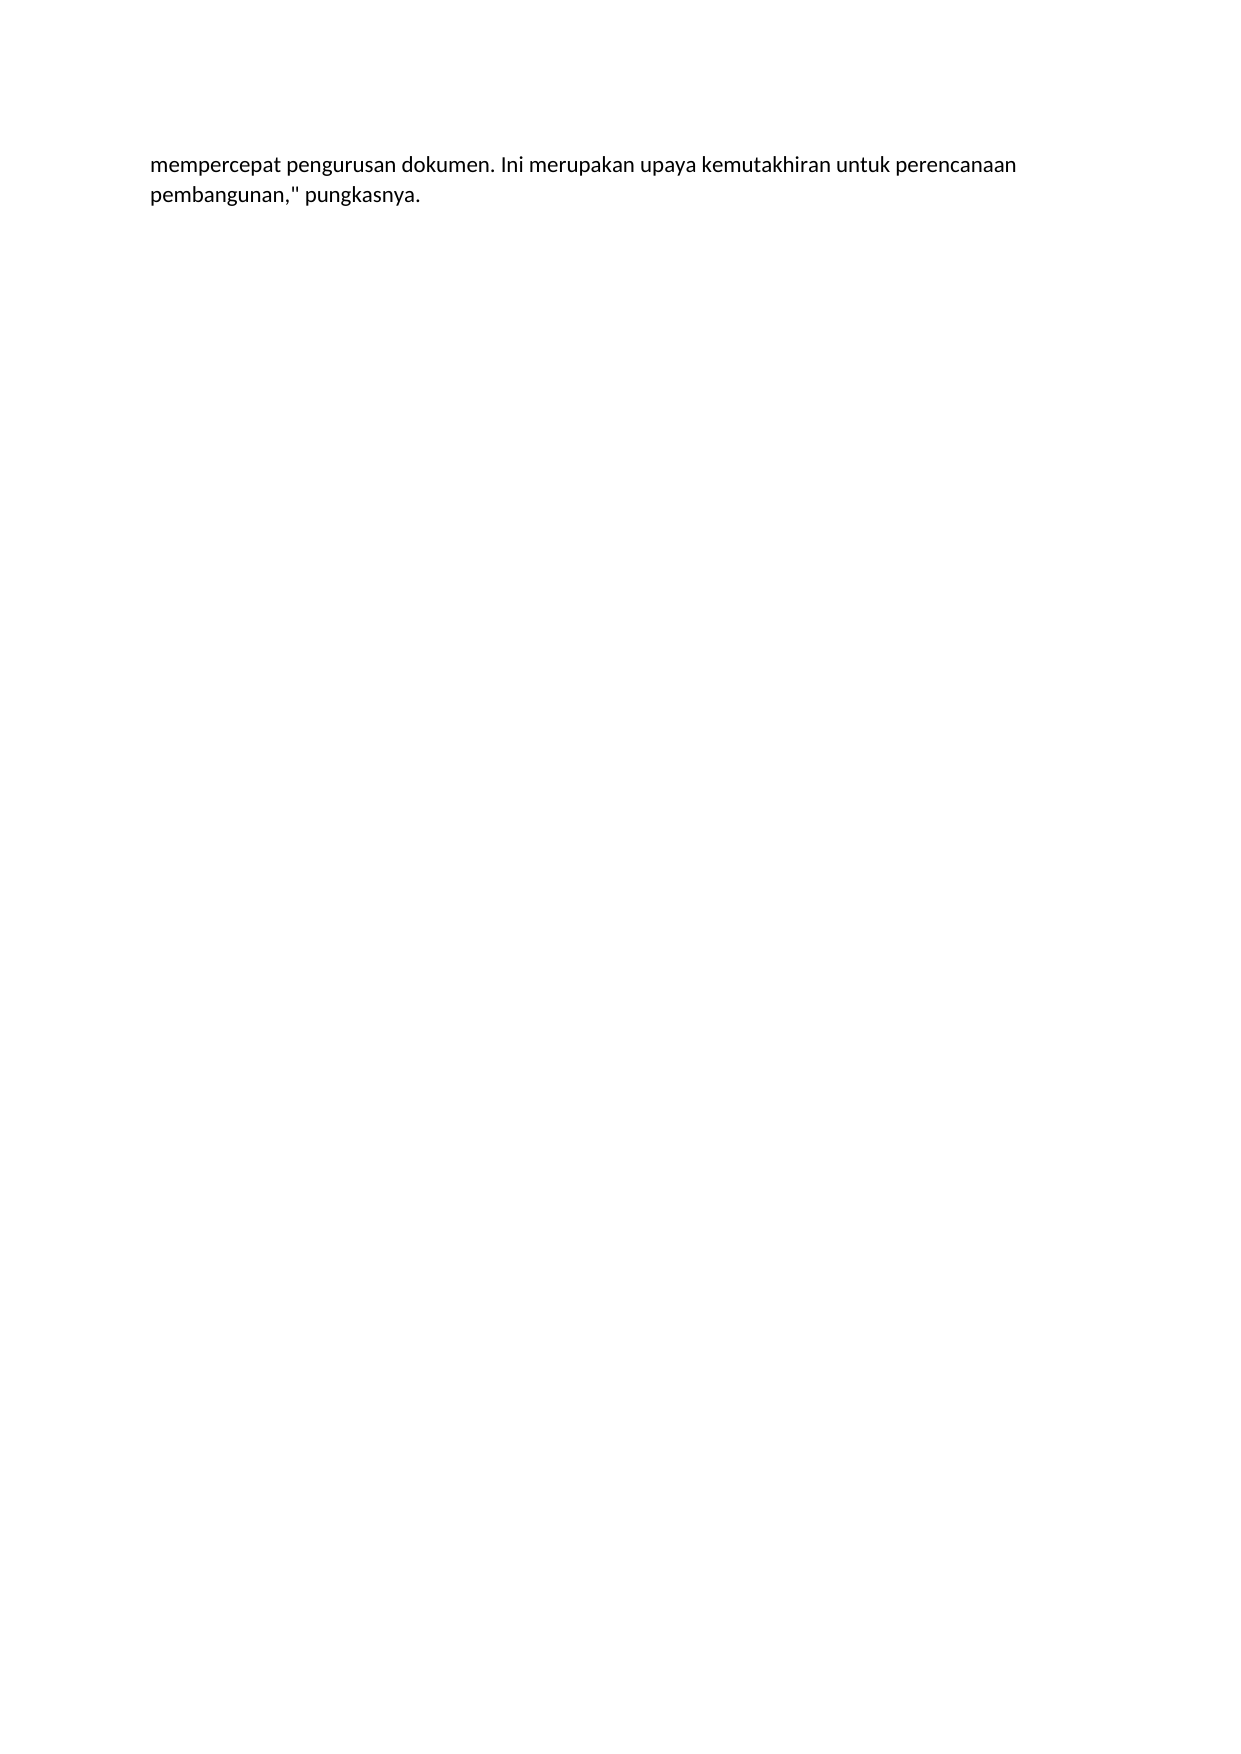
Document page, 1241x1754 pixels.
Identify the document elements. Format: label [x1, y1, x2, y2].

text [150, 150, 1090, 208]
